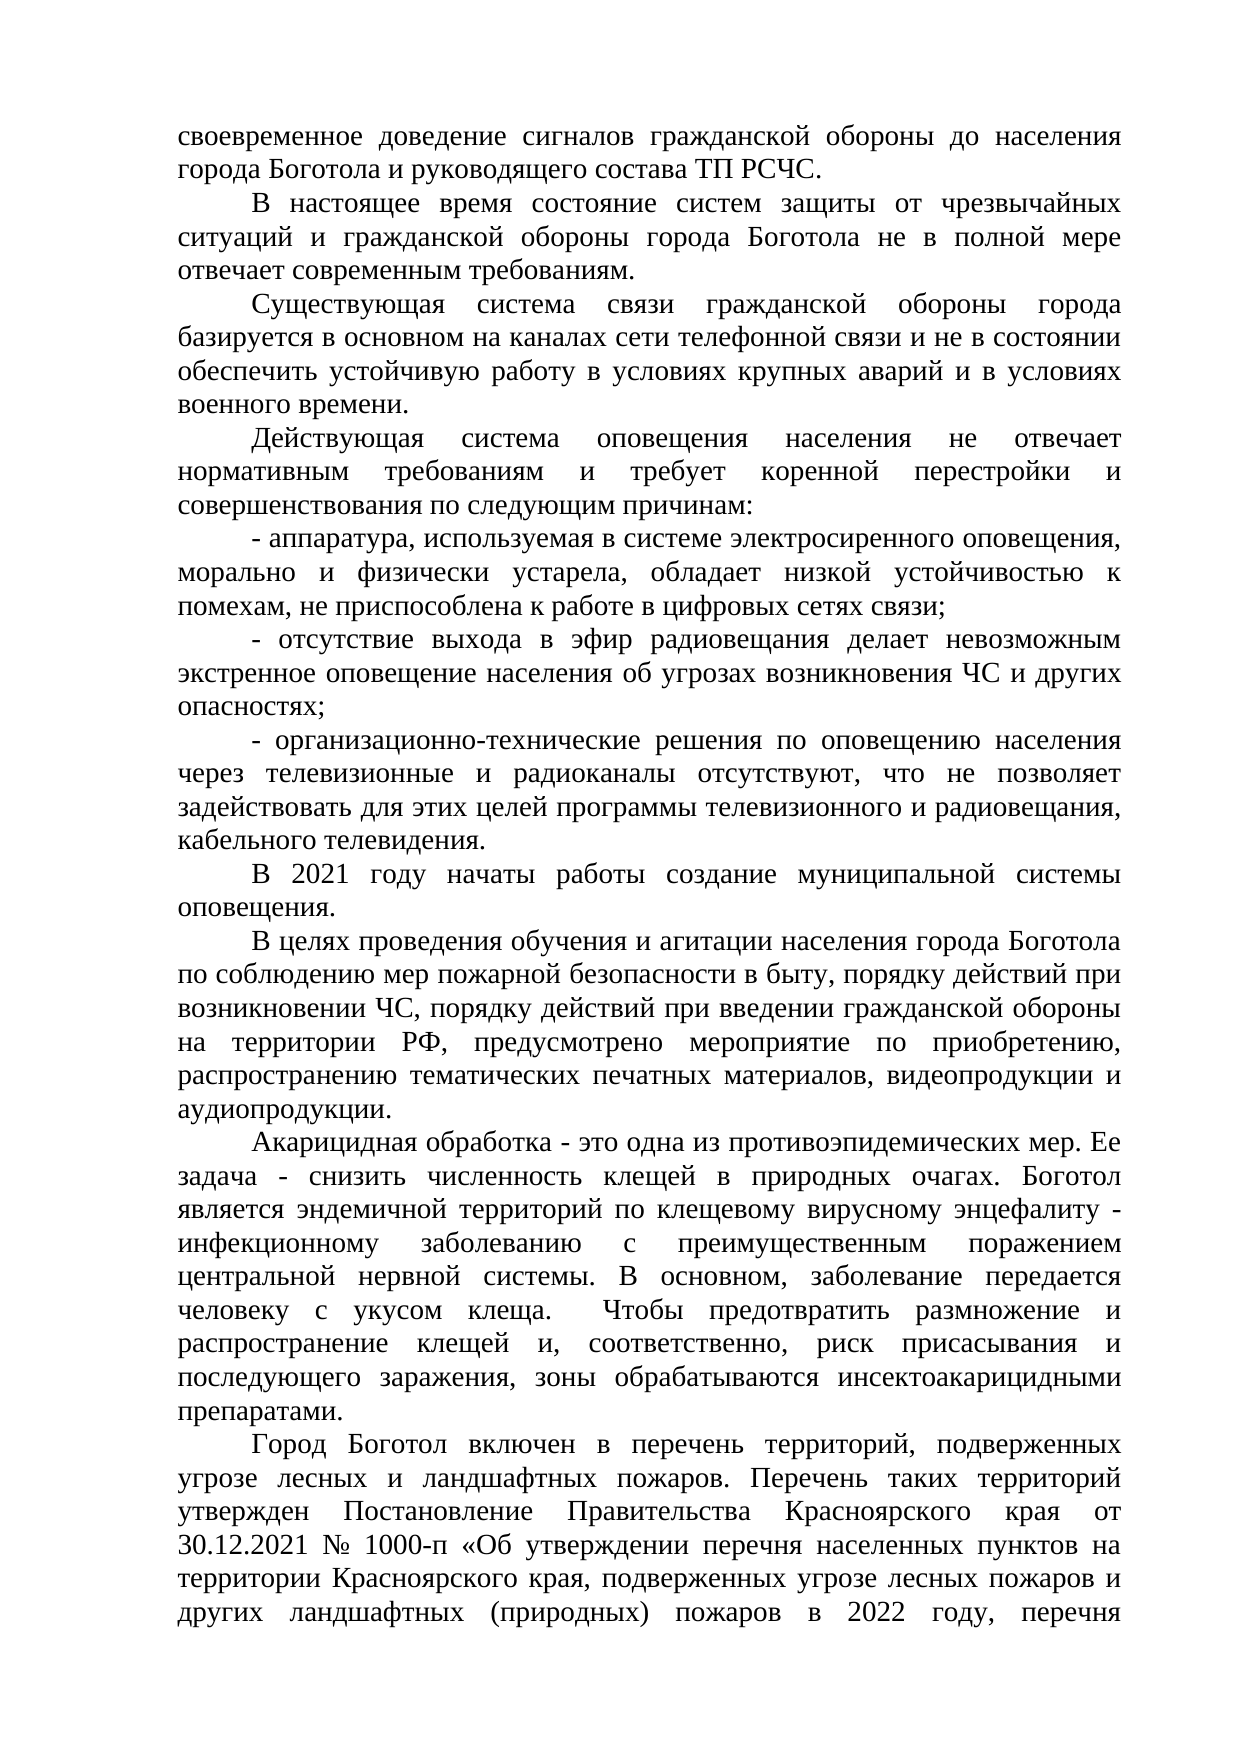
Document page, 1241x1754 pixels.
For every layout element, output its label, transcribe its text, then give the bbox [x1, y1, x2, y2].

text В настоящее время состояние систем защиты от чрезвычайных ситуаций и гражданской обороны города Боготола не в полной мере отвечает современным требованиям. [177, 185, 1122, 286]
text Действующая система оповещения населения не отвечает нормативным требованиям и требует коренной перестройки и совершенствования по следующим причинам: [177, 420, 1122, 521]
text Акарицидная обработка - это одна из противоэпидемических мер. Ее задача - снизить численность клещей в природных очагах. Боготол является эндемичной территорий по клещевому вирусному энцефалиту - инфекционному заболеванию с преимущественным поражением центральной нервной системы. В основном, заболевание передается человеку с укусом клеща. Чтобы предотвратить размножение и распространение клещей и, соответственно, риск присасывания и последующего заражения, зоны обрабатываются инсектоакарицидными препаратами. [177, 1124, 1122, 1426]
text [177, 1426, 1122, 1627]
text - аппаратура, используемая в системе электросиренного оповещения, морально и физически устарела, обладает низкой устойчивостью к помехам, не приспособлена к работе в цифровых сетях связи; [177, 521, 1122, 621]
text Существующая система связи гражданской обороны города базируется в основном на каналах сети телефонной связи и не в состоянии обеспечить устойчивую работу в условиях крупных аварий и в условиях военного времени. [177, 286, 1122, 420]
text - отсутствие выхода в эфир радиовещания делает невозможным экстренное оповещение населения об угрозах возникновения ЧС и других опасностях; [177, 621, 1122, 722]
text - организационно-технические решения по оповещению населения через телевизионные и радиоканалы отсутствуют, что не позволяет задействовать для этих целей программы телевизионного и радиовещания, кабельного телевидения. [177, 722, 1122, 856]
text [177, 118, 1122, 185]
text В 2021 году начаты работы создание муниципальной системы оповещения. [177, 856, 1122, 923]
text В целях проведения обучения и агитации населения города Боготола по соблюдению мер пожарной безопасности в быту, порядку действий при возникновении ЧС, порядку действий при введении гражданской обороны на территории РФ, предусмотрено мероприятие по приобретению, распространению тематических печатных материалов, видеопродукции и аудиопродукции. [177, 923, 1122, 1124]
